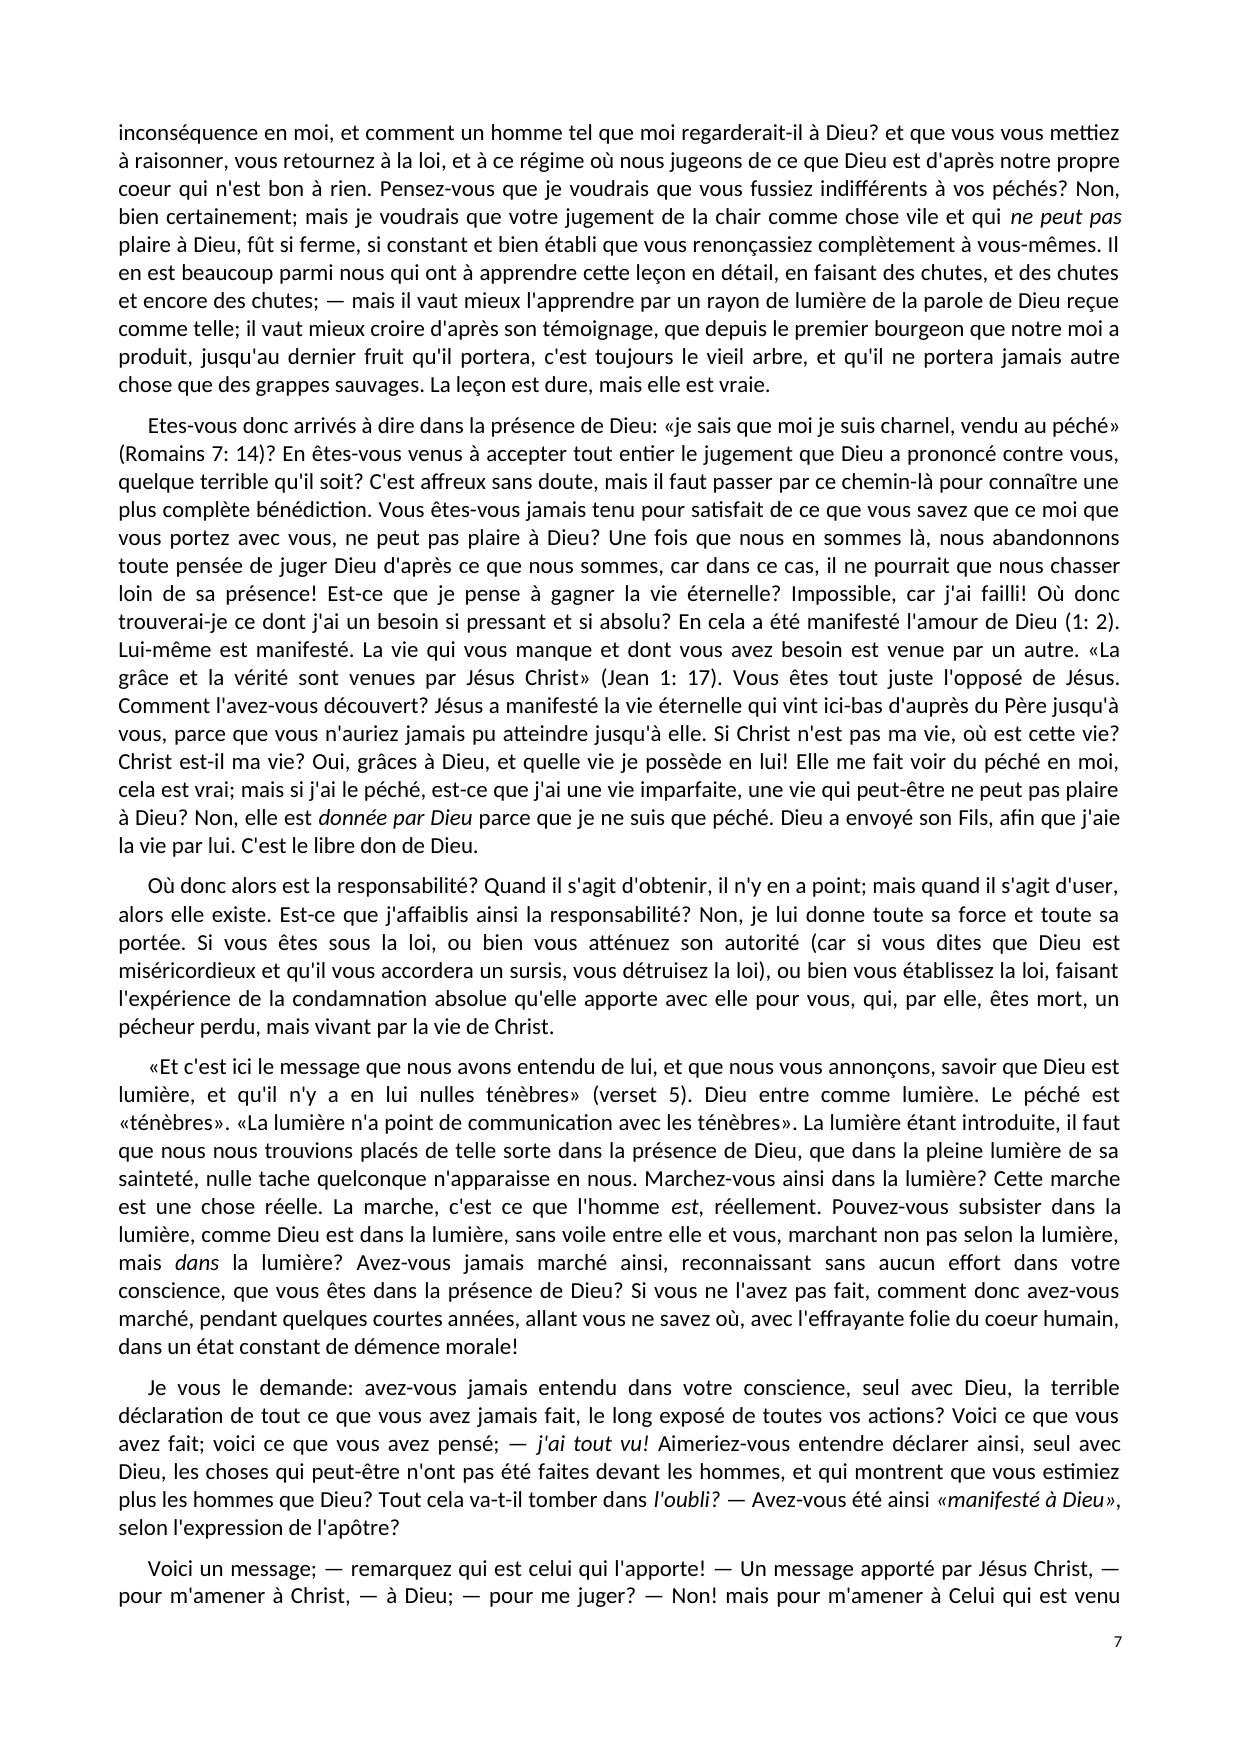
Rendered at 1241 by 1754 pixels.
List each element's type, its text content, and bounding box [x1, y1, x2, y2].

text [118, 1554, 1122, 1610]
text Où donc alors est la responsabilité? Quand il s'agit d'obtenir, il n'y en a point; mais quand il s'agit d'user, alors elle existe. Est-ce que j'affaiblis ainsi la responsabilité? Non, je lui donne toute sa force et toute sa portée. Si vous êtes sous la loi, ou bien vous atténuez son autorité (car si vous dites que Dieu est miséricordieux et qu'il vous accordera un sursis, vous détruisez la loi), ou bien vous établissez la loi, faisant l'expérience de la condamnation absolue qu'elle apporte avec elle pour vous, qui, par elle, êtes mort, un pécheur perdu, mais vivant par la vie de Christ. [118, 872, 1122, 1040]
text «Et c'est ici le message que nous avons entendu de lui, et que nous vous annonçons, savoir que Dieu est lumière, et qu'il n'y a en lui nulles ténèbres» (verset 5). Dieu entre comme lumière. Le péché est «ténèbres». «La lumière n'a point de communication avec les ténèbres». La lumière étant introduite, il faut que nous nous trouvions placés de telle sorte dans la présence de Dieu, que dans la pleine lumière de sa sainteté, nulle tache quelconque n'apparaisse en nous. Marchez-vous ainsi dans la lumière? Cette marche est une chose réelle. La marche, c'est ce que l'homme est, réellement. Pouvez-vous subsister dans la lumière, comme Dieu est dans la lumière, sans voile entre elle et vous, marchant non pas selon la lumière, mais dans la lumière? Avez-vous jamais marché ainsi, reconnaissant sans aucun effort dans votre conscience, que vous êtes dans la présence de Dieu? Si vous ne l'avez pas fait, comment donc avez-vous marché, pendant quelques courtes années, allant vous ne savez où, avec l'effrayante folie du coeur humain, dans un état constant de démence morale! [118, 1052, 1122, 1361]
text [118, 118, 1122, 398]
text Je vous le demande: avez-vous jamais entendu dans votre conscience, seul avec Dieu, la terrible déclaration de tout ce que vous avez jamais fait, le long exposé de toutes vos actions? Voici ce que vous avez fait; voici ce que vous avez pensé; — j'ai tout vu! Aimeriez-vous entendre déclarer ainsi, seul avec Dieu, les choses qui peut-être n'ont pas été faites devant les hommes, et qui montrent que vous estimiez plus les hommes que Dieu? Tout cela va-t-il tomber dans l'oubli? — Avez-vous été ainsi «manifesté à Dieu», selon l'expression de l'apôtre? [118, 1373, 1122, 1541]
text Etes-vous donc arrivés à dire dans la présence de Dieu: «je sais que moi je suis charnel, vendu au péché» (Romains 7: 14)? En êtes-vous venus à accepter tout entier le jugement que Dieu a prononcé contre vous, quelque terrible qu'il soit? C'est affreux sans doute, mais il faut passer par ce chemin-là pour connaître une plus complète bénédiction. Vous êtes-vous jamais tenu pour satisfait de ce que vous savez que ce moi que vous portez avec vous, ne peut pas plaire à Dieu? Une fois que nous en sommes là, nous abandonnons toute pensée de juger Dieu d'après ce que nous sommes, car dans ce cas, il ne pourrait que nous chasser loin de sa présence! Est-ce que je pense à gagner la vie éternelle? Impossible, car j'ai failli! Où donc trouverai-je ce dont j'ai un besoin si pressant et si absolu? En cela a été manifesté l'amour de Dieu (1: 2). Lui-même est manifesté. La vie qui vous manque et dont vous avez besoin est venue par un autre. «La grâce et la vérité sont venues par Jésus Christ» (Jean 1: 17). Vous êtes tout juste l'opposé de Jésus. Comment l'avez-vous découvert? Jésus a manifesté la vie éternelle qui vint ici-bas d'auprès du Père jusqu'à vous, parce que vous n'auriez jamais pu atteindre jusqu'à elle. Si Christ n'est pas ma vie, où est cette vie? Christ est-il ma vie? Oui, grâces à Dieu, et quelle vie je possède en lui! Elle me fait voir du péché en moi, cela est vrai; mais si j'ai le péché, est-ce que j'ai une vie imparfaite, une vie qui peut-être ne peut pas plaire à Dieu? Non, elle est donnée par Dieu parce que je ne suis que péché. Dieu a envoyé son Fils, afin que j'aie la vie par lui. C'est le libre don de Dieu. [118, 411, 1122, 859]
